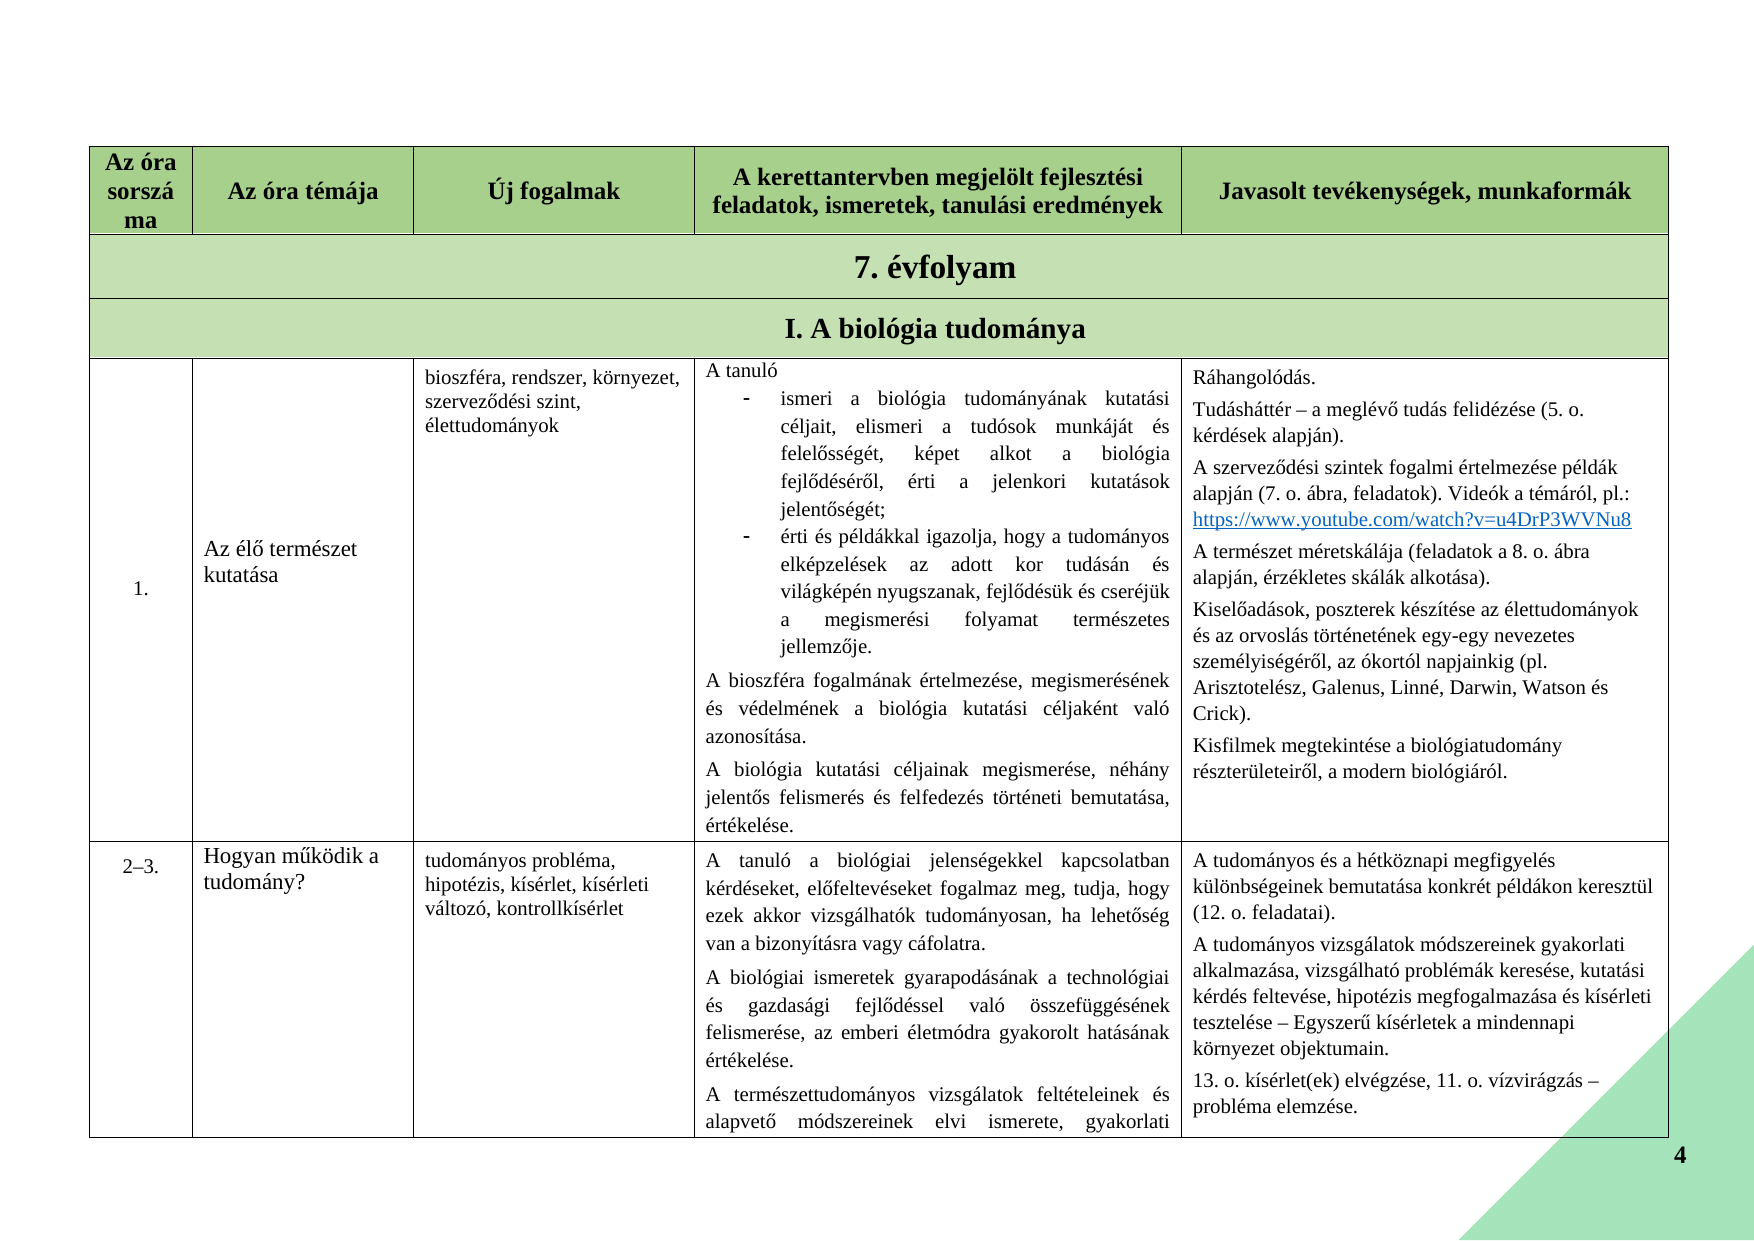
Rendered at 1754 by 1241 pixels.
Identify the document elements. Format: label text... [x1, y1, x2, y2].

table_cell I. A biológia tudománya [90, 299, 1668, 357]
table_cell Ráhangolódás. Tudásháttér – a meglévő tudás felidézése (5. o. kérdések alapján). A szerveződési szintek fogalmi értelmezése példák alapján (7. o. ábra, feladatok). Videók a témáról, pl.: https://www.youtube.com/watch?v=u4DrP3WVNu8 A természet méretskálája (feladatok a 8. o. ábra alapján, érzékletes skálák alkotása). Kiselőadások, poszterek készítése az élettudományok és az orvoslás történetének egy-egy nevezetes személyiségéről, az ókortól napjainkig (pl. Arisztotelész, Galenus, Linné, Darwin, Watson és Crick). Kisfilmek megtekintése a biológiatudomány részterületeiről, a modern biológiáról. [1182, 359, 1668, 841]
table_cell tudományos probléma, hipotézis, kísérlet, kísérleti változó, kontrollkísérlet [414, 842, 694, 1137]
table_header Új fogalmak [414, 147, 694, 233]
table_cell Az élő természet kutatása [193, 359, 413, 841]
table_cell 1. [90, 359, 192, 841]
table_cell Hogyan működik a tudomány? [193, 842, 413, 1137]
table_cell 7. évfolyam [90, 235, 1668, 298]
table_cell 2–3. [90, 842, 192, 1137]
table_header Javasolt tevékenységek, munkaformák [1182, 147, 1668, 233]
table_header A kerettantervben megjelölt fejlesztési feladatok, ismeretek, tanulási eredmények [695, 147, 1181, 233]
table_cell A tanuló ismeri a biológia tudományának kutatási céljait, elismeri a tudósok munkáját és felelősségét, képet alkot a biológia fejlődéséről, érti a jelenkori kutatások jelentőségét; érti és példákkal igazolja, hogy a tudományos elképzelések az adott kor tudásán és világképén nyugszanak, fejlődésük és cseréjük a megismerési folyamat természetes jellemzője. A bioszféra fogalmának értelmezése, megismerésének és védelmének a biológia kutatási céljaként való azonosítása. A biológia kutatási céljainak megismerése, néhány jelentős felismerés és felfedezés történeti bemutatása, értékelése. [695, 359, 1181, 841]
table_header Az óra témája [193, 147, 413, 233]
table_cell bioszféra, rendszer, környezet, szerveződési szint, élettudományok [414, 359, 694, 841]
table_header Az óra sorszáma [90, 147, 192, 233]
